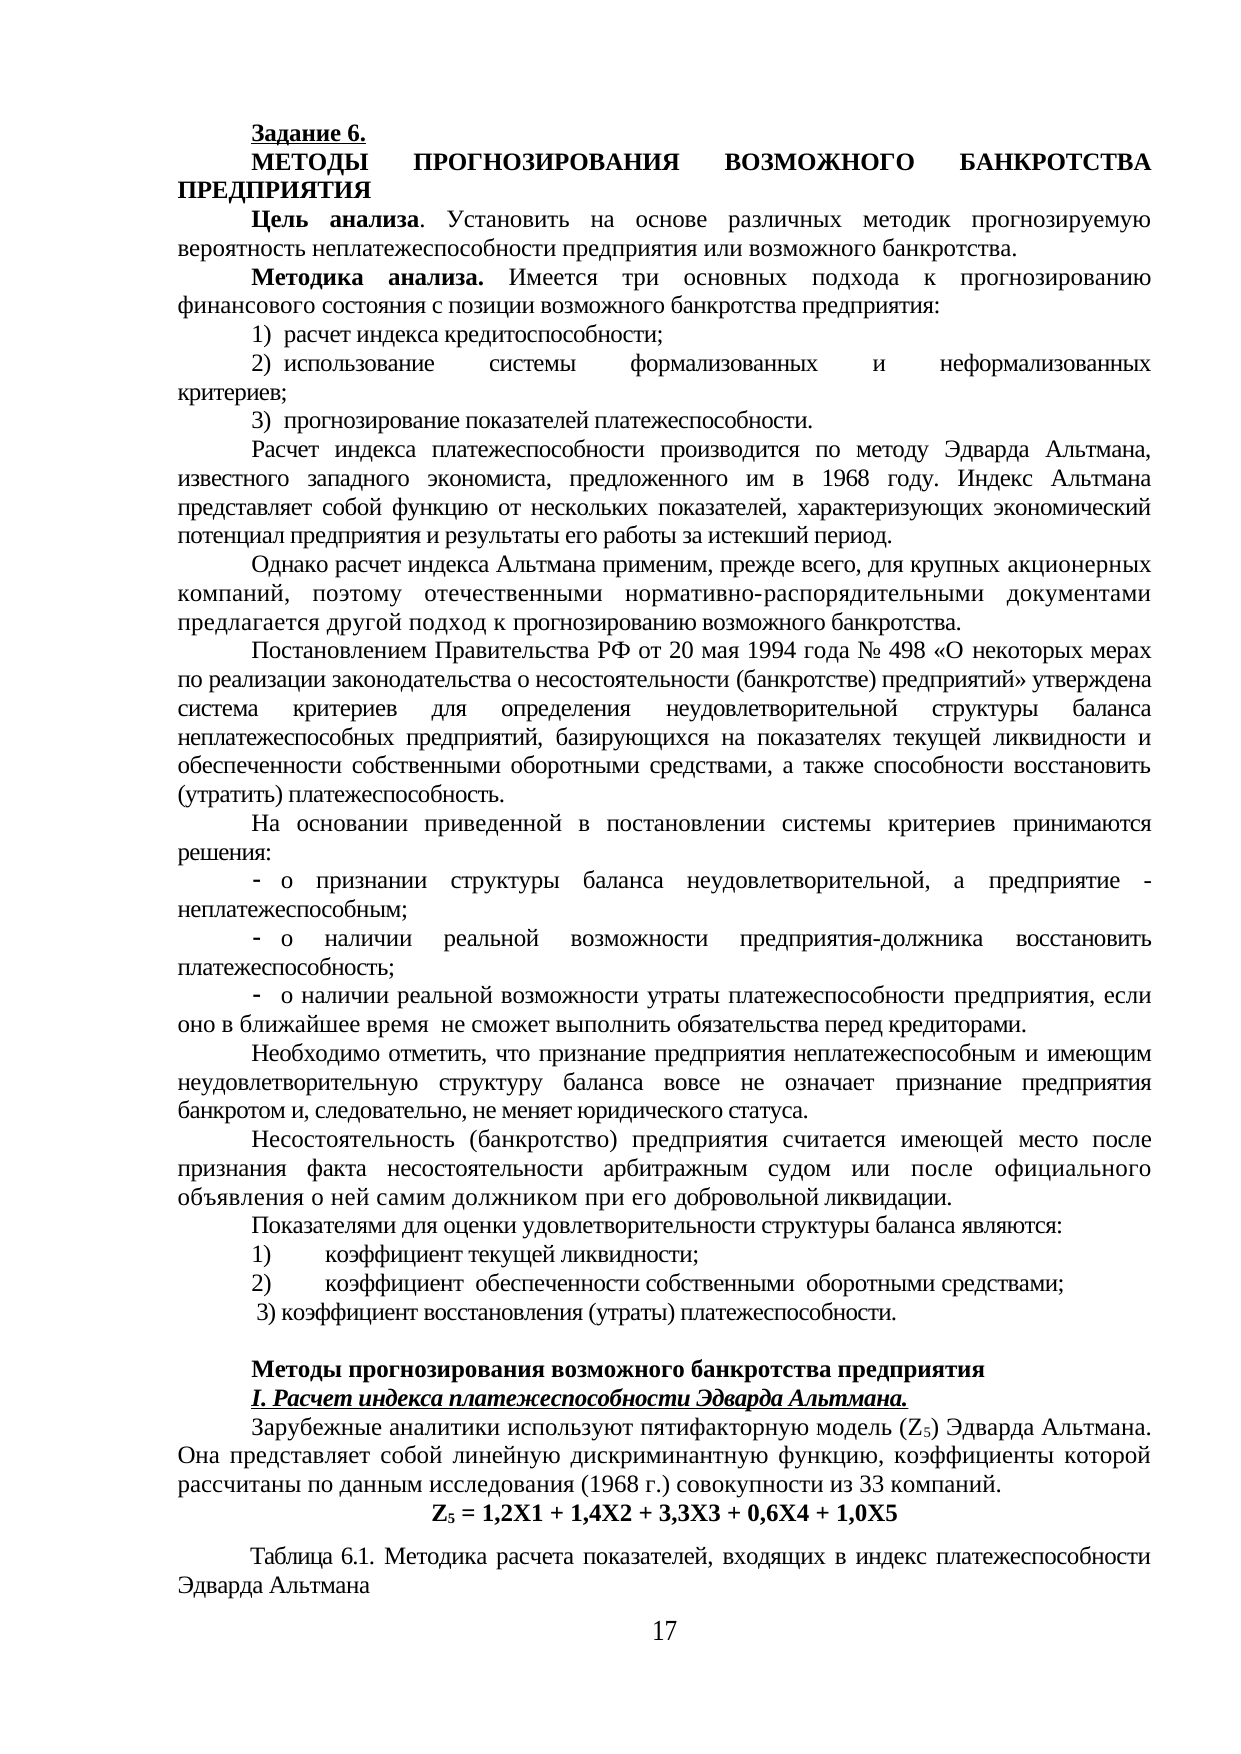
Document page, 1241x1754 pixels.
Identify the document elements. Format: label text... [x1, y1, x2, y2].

text I. Расчет индекса платежеспособности Эдварда Альтмана. [177, 1383, 1152, 1412]
list о наличии реальной возможности предприятия-должника восстановить платежеспособность; [177, 923, 1152, 981]
list коэффициент обеспеченности собственными оборотными средствами; [177, 1268, 1152, 1297]
text Необходимо отметить, что признание предприятия неплатежеспособным и имеющим неудовлетворительную структуру баланса вовсе не означает признание предприятия банкротом и, следовательно, не меняет юридического статуса. [177, 1038, 1152, 1124]
list коэффициент текущей ликвидности; [177, 1239, 1152, 1268]
text Цель анализа. Установить на основе различных методик прогнозируемую вероятность неплатежеспособности предприятия или возможного банкротства. [177, 204, 1152, 262]
list о наличии реальной возможности утраты платежеспособности предприятия, если оно в ближайшее время не сможет выполнить обязательства перед кредиторами. [177, 981, 1152, 1038]
text Методы прогнозирования возможного банкротства предприятия [177, 1354, 1152, 1383]
text МЕТОДЫ ПРОГНОЗИРОВАНИЯ ВОЗМОЖНОГО БАНКРОТСТВА ПРЕДПРИЯТИЯ [177, 147, 1152, 204]
text Показателями для оценки удовлетворительности структуры баланса являются: [177, 1211, 1152, 1239]
text Z5 = 1,2X1 + 1,4X2 + 3,3Х3 + 0,6Х4 + 1,0Х5 [177, 1498, 1152, 1527]
text Таблица 6.1. Методика расчета показателей, входящих в индекс платежеспособности Эдварда Альтмана [177, 1541, 1152, 1599]
text Однако расчет индекса Альтмана применим, прежде всего, для крупных акционерных компаний, поэтому отечественными нормативно-распорядительными документами предлагается другой подход к прогнозированию возможного банкротства. [177, 549, 1152, 636]
list прогнозирование показателей платежеспособности. [177, 406, 1152, 434]
list использование системы формализованных и неформализованных критериев; [177, 348, 1152, 406]
text Зарубежные аналитики используют пятифакторную модель (Z5) Эдварда Альтмана. Она представляет собой линейную дискриминантную функцию, коэффициенты которой рассчитаны по данным исследования (1968 г.) совокупности из 33 компаний. [177, 1412, 1152, 1498]
list расчет индекса кредитоспособности; [177, 319, 1152, 348]
text Методика анализа. Имеется три основных подхода к прогнозированию финансового состояния с позиции возможного банкротства предприятия: [177, 262, 1152, 319]
list о признании структуры баланса неудовлетворительной, а предприятие - неплатежеспособным; [177, 866, 1152, 923]
text Расчет индекса платежеспособности производится по методу Эдварда Альтмана, известного западного экономиста, предложенного им в 1968 году. Индекс Альтмана представляет собой функцию от нескольких показателей, характеризующих экономический потенциал предприятия и результаты его работы за истекший период. [177, 434, 1152, 549]
text Задание 6. [177, 118, 1152, 147]
text Постановлением Правительства РФ от 20 мая 1994 года № 498 «О некоторых мерах по реализации законодательства о несостоятельности (банкротстве) предприятий» утверждена система критериев для определения неудовлетворительной структуры баланса неплатежеспособных предприятий, базирующихся на показателях текущей ликвидности и обеспеченности собственными оборотными средствами, а также способности восстановить (утратить) платежеспособность. [177, 636, 1152, 808]
text 3) коэффициент восстановления (утраты) платежеспособности. [177, 1297, 1152, 1326]
text Несостоятельность (банкротство) предприятия считается имеющей место после признания факта несостоятельности арбитражным судом или после официального объявления о ней самим должником при его добровольной ликвидации. [177, 1124, 1152, 1211]
text На основании приведенной в постановлении системы критериев принимаются решения: [177, 808, 1152, 866]
